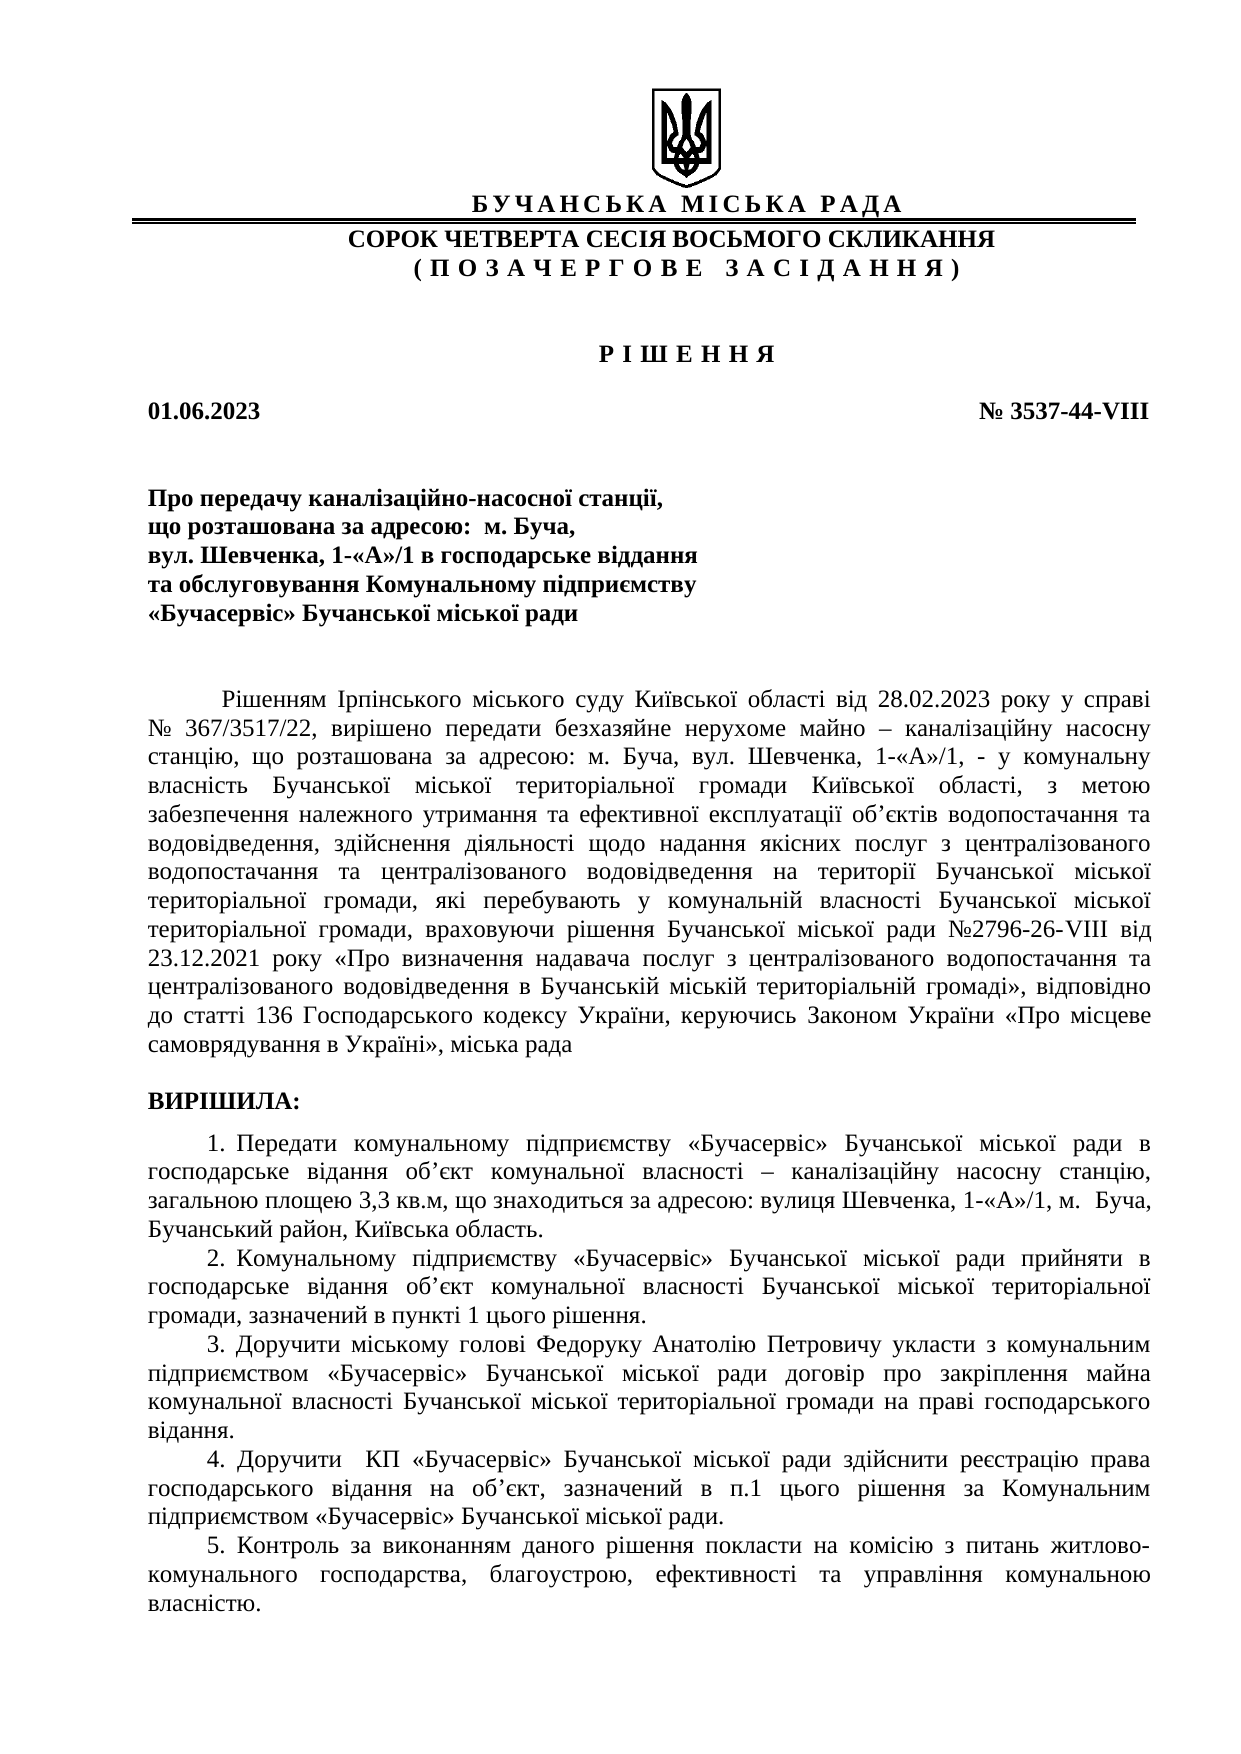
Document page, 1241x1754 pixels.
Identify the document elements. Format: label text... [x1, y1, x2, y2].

text ВИРІШИЛА: [148, 1086, 1152, 1115]
text 5. Контроль за виконанням даного рішення покласти на комісію з питань житлово-комунального господарства, благоустрою, ефективності та управління комунальною власністю. [148, 1530, 1152, 1616]
list Передати комунальному підприємству «Бучасервіс» Бучанської міської ради в господарське відання об’єкт комунальної власності – каналізаційну насосну станцію, загальною площею 3,3 кв.м, що знаходиться за адресою: вулиця Шевченка, 1-«А»/1, м. Буча, Бучанський район, Київська область. [148, 1128, 1152, 1243]
text Рішенням Ірпінського міського суду Київської області від 28.02.2023 року у справі № 367/3517/22, вирішено передати безхазяйне нерухоме майно – каналізаційну насосну станцію, що розташована за адресою: м. Буча, вул. Шевченка, 1-«А»/1, - у комунальну власність Бучанської міської територіальної громади Київської області, з метою забезпечення належного утримання та ефективної експлуатації об’єктів водопостачання та водовідведення, здійснення діяльності щодо надання якісних послуг з централізованого водопостачання та централізованого водовідведення на території Бучанської міської територіальної громади, які перебувають у комунальній власності Бучанської міської територіальної громади, враховуючи рішення Бучанської міської ради №2796-26-VІІІ від 23.12.2021 року «Про визначення надавача послуг з централізованого водопостачання та централізованого водовідведення в Бучанській міській територіальній громаді», відповідно до статті 136 Господарського кодексу України, керуючись Законом України «Про місцеве самоврядування в Україні», міська рада [148, 684, 1152, 1058]
text РІШЕННЯ [148, 339, 1152, 368]
text 01.06.2023 № 3537-44-VIIІ [148, 396, 1152, 425]
text 3. Доручити міському голові Федоруку Анатолію Петровичу укласти з комунальним підприємством «Бучасервіс» Бучанської міської ради договір про закріплення майна комунальної власності Бучанської міської територіальної громади на праві господарського відання. [148, 1329, 1152, 1444]
text що розташована за адресою: м. Буча, [148, 511, 1152, 540]
picture [650, 87, 723, 189]
text БУЧАНСЬКА МІСЬКА РАДА [148, 189, 1152, 218]
text 4. Доручити КП «Бучасервіс» Бучанської міської ради здійснити реєстрацію права господарського відання на об’єкт, зазначений в п.1 цього рішення за Комунальним підприємством «Бучасервіс» Бучанської міської ради. [148, 1444, 1152, 1530]
list Комунальному підприємству «Бучасервіс» Бучанської міської ради прийняти в господарське відання об’єкт комунальної власності Бучанської міської територіальної громади, зазначений в пункті 1 цього рішення. [148, 1243, 1152, 1329]
table_header СОРОК ЧЕТВЕРТА СЕСІЯ ВОСЬМОГО СКЛИКАННЯ [132, 224, 1136, 253]
text Про передачу каналізаційно-насосної станції, [148, 483, 1152, 511]
text та обслуговування Комунальному підприємству [148, 569, 1152, 598]
text (ПОЗАЧЕРГОВЕ ЗАСІДАННЯ) [148, 253, 1152, 281]
text «Бучасервіс» Бучанської міської ради [148, 598, 1152, 626]
text вул. Шевченка, 1-«А»/1 в господарське віддання [148, 540, 1152, 569]
